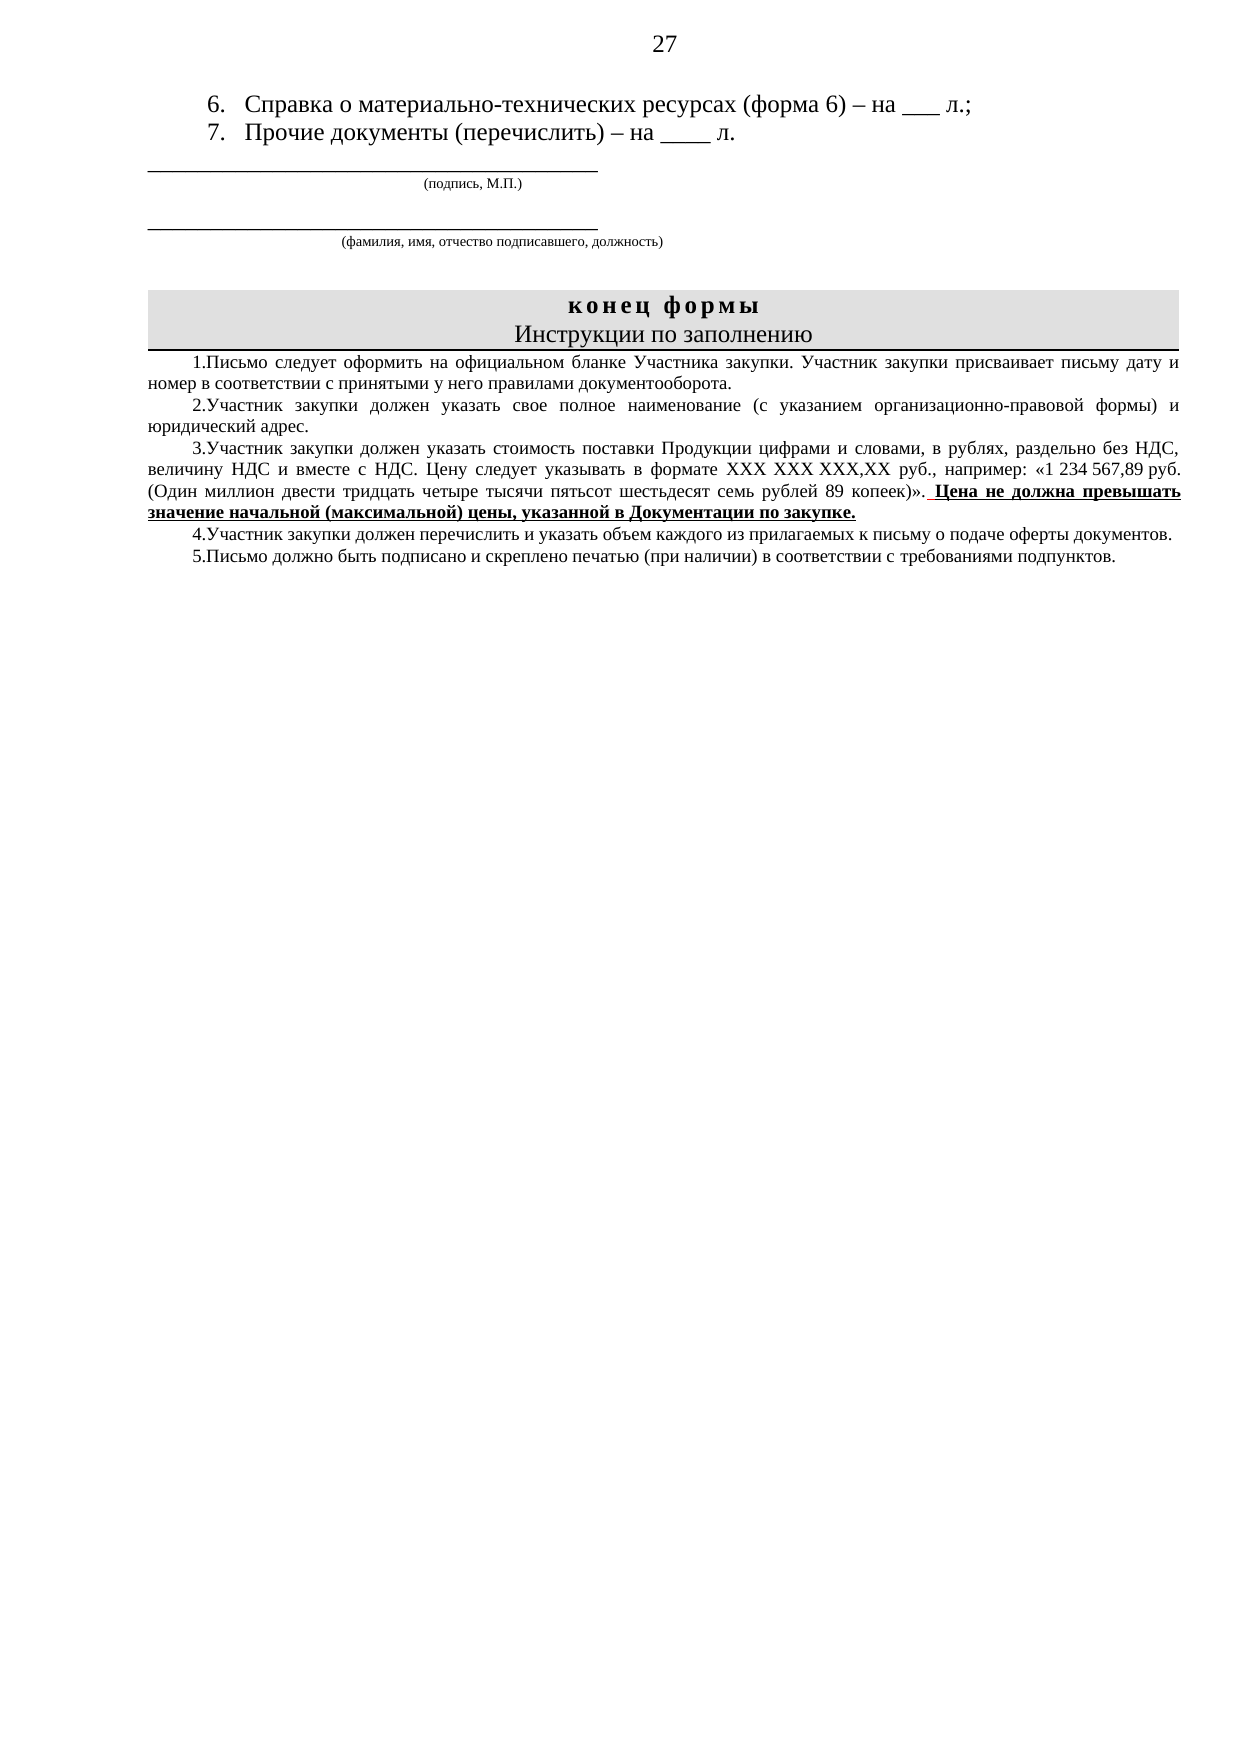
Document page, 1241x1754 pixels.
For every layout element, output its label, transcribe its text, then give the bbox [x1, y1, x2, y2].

text ____________________________________ [148, 204, 1181, 232]
text (подпись, М.П.) [148, 175, 797, 204]
text (фамилия, имя, отчество подписавшего, должность) [148, 232, 797, 261]
text конец формы [148, 290, 1179, 319]
text ____________________________________ [148, 146, 1181, 175]
text 4.Участник закупки должен перечислить и указать объем каждого из прилагаемых к письму о подаче оферты документов. [148, 523, 1181, 544]
text 1.Письмо следует оформить на официальном бланке Участника закупки. Участник закупки присваивает письму дату и номер в соответствии с принятыми у него правилами документооборота. [148, 351, 1181, 394]
list Прочие документы (перечислить) – на ____ л. [207, 117, 1181, 146]
text 5.Письмо должно быть подписано и скреплено печатью (при наличии) в соответствии с требованиями подпунктов. [148, 544, 1181, 566]
text 3.Участник закупки должен указать стоимость поставки Продукции цифрами и словами, в рублях, раздельно без НДС, величину НДС и вместе с НДС. Цену следует указывать в формате ХХХ ХХХ ХХХ,ХХ руб., например: «1 234 567,89 руб. (Один миллион двести тридцать четыре тысячи пятьсот шестьдесят семь рублей 89 копеек)». Цена не должна превышать значение начальной (максимальной) цены, указанной в Документации по закупке. [148, 437, 1181, 523]
list Справка о материально-технических ресурсах (форма 6) – на ___ л.; [207, 89, 1181, 117]
text Инструкции по заполнению [148, 319, 1179, 349]
text 2.Участник закупки должен указать свое полное наименование (с указанием организационно-правовой формы) и юридический адрес. [148, 394, 1181, 437]
